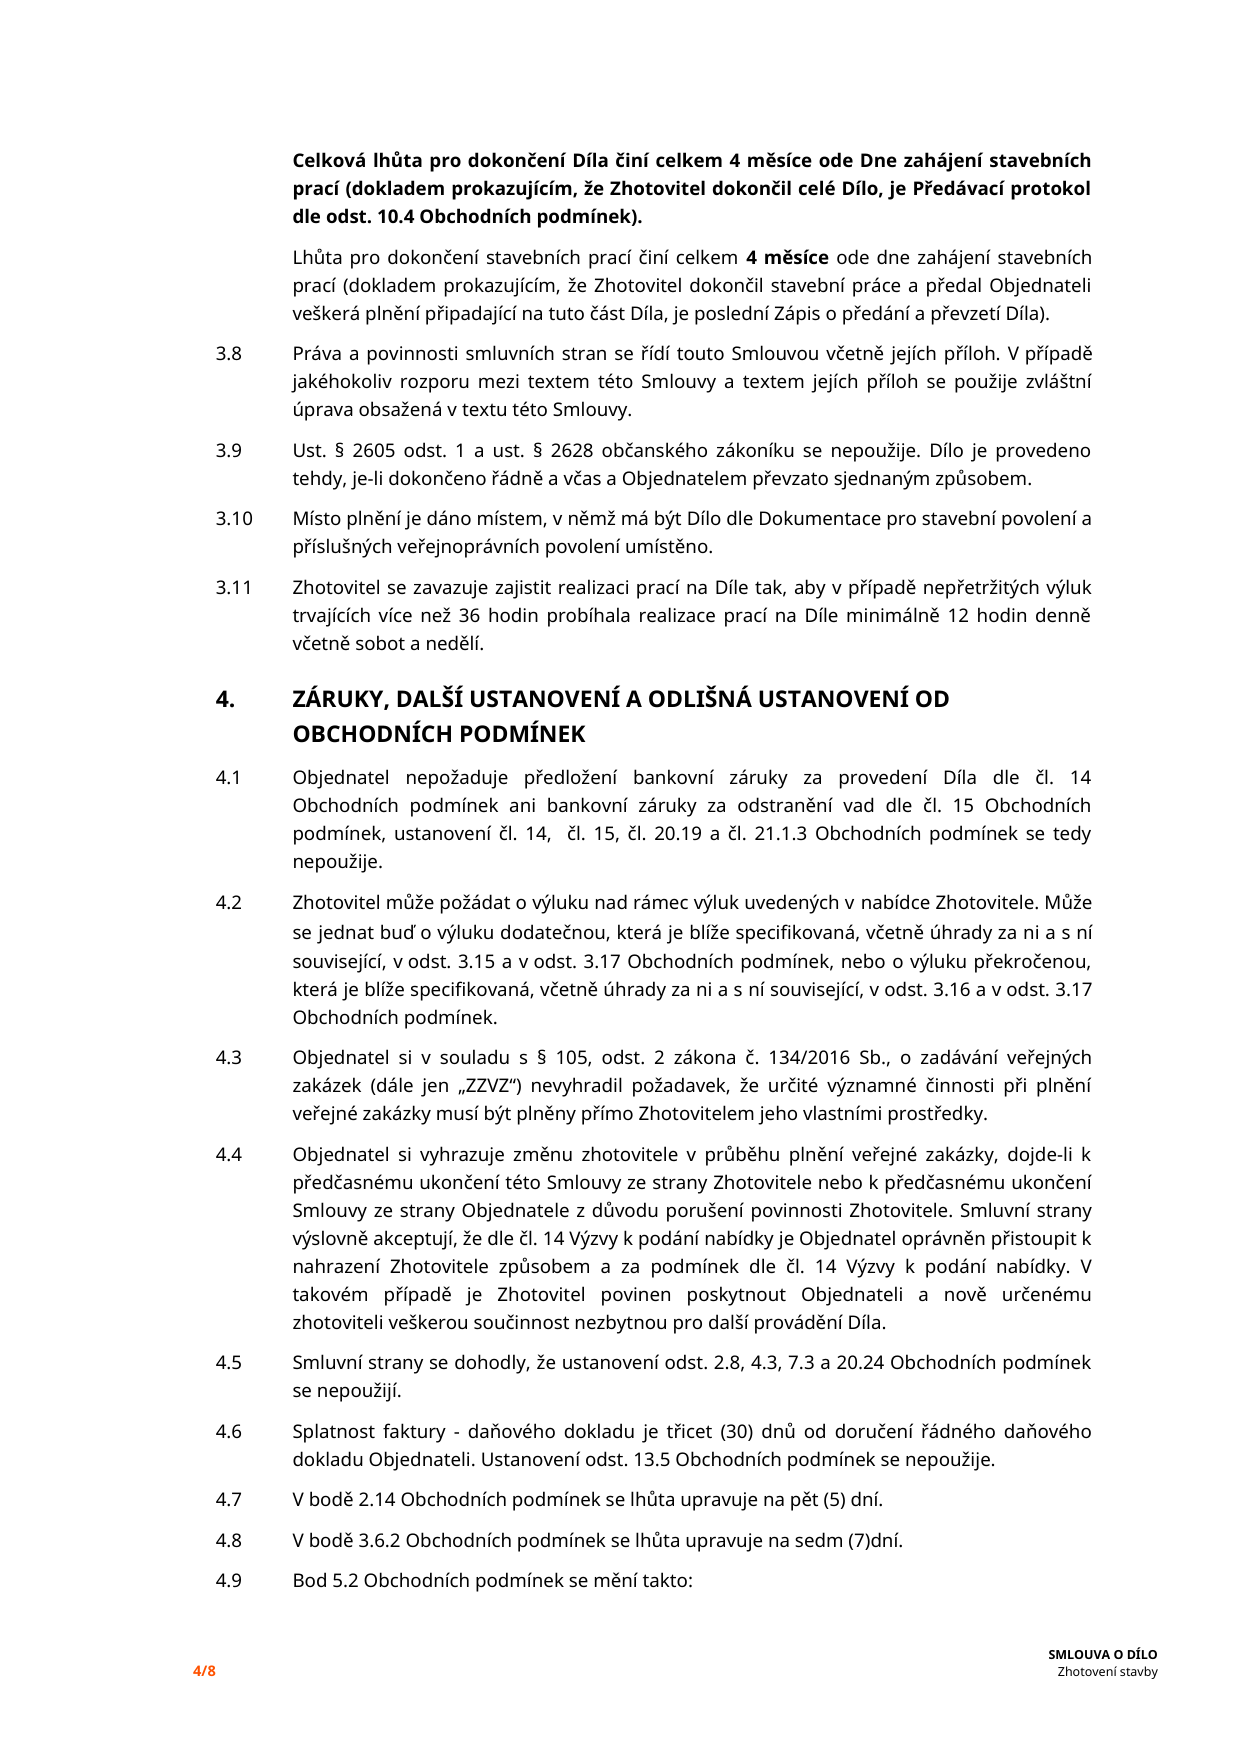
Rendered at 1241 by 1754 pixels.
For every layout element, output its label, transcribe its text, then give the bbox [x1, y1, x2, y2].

text Zhotovitel se zavazuje zajistit realizaci prací na Díle tak, aby v případě nepřetržitých výluk trvajících více než 36 hodin probíhala realizace prací na Díle minimálně 12 hodin denně včetně sobot a nedělí. [216, 574, 1093, 656]
text Lhůta pro dokončení stavebních prací činí celkem 4 měsíce ode dne zahájení stavebních prací (dokladem prokazujícím, že Zhotovitel dokončil stavební práce a předal Objednateli veškerá plnění připadající na tuto část Díla, je poslední Zápis o předání a převzetí Díla). [292, 244, 1093, 326]
text ZÁRUKY, DALŠÍ USTANOVENÍ A ODLIŠNÁ USTANOVENÍ OD OBCHODNÍCH PODMÍNEK [216, 683, 1093, 749]
text Smluvní strany se dohodly, že ustanovení odst. 2.8, 4.3, 7.3 a 20.24 Obchodních podmínek se nepoužijí. [216, 1350, 1093, 1403]
text Celková lhůta pro dokončení Díla činí celkem 4 měsíce ode Dne zahájení stavebních prací (dokladem prokazujícím, že Zhotovitel dokončil celé Dílo, je Předávací protokol dle odst. 10.4 Obchodních podmínek). [292, 147, 1093, 229]
text Bod 5.2 Obchodních podmínek se mění takto: [216, 1568, 1093, 1593]
text Práva a povinnosti smluvních stran se řídí touto Smlouvou včetně jejích příloh. V případě jakéhokoliv rozporu mezi textem této Smlouvy a textem jejích příloh se použije zvláštní úprava obsažená v textu této Smlouvy. [216, 341, 1093, 422]
text Objednatel nepožaduje předložení bankovní záruky za provedení Díla dle čl. 14 Obchodních podmínek ani bankovní záruky za odstranění vad dle čl. 15 Obchodních podmínek, ustanovení čl. 14, čl. 15, čl. 20.19 a čl. 21.1.3 Obchodních podmínek se tedy nepoužije. [216, 764, 1093, 874]
text Objednatel si v souladu s § 105, odst. 2 zákona č. 134/2016 Sb., o zadávání veřejných zakázek (dále jen „ZZVZ“) nevyhradil požadavek, že určité významné činnosti při plnění veřejné zakázky musí být plněny přímo Zhotovitelem jeho vlastními prostředky. [216, 1044, 1093, 1126]
text Ust. § 2605 odst. 1 a ust. § 2628 občanského zákoníku se nepoužije. Dílo je provedeno tehdy, je-li dokončeno řádně a včas a Objednatelem převzato sjednaným způsobem. [216, 437, 1093, 491]
text Místo plnění je dáno místem, v němž má být Dílo dle Dokumentace pro stavební povolení a příslušných veřejnoprávních povolení umístěno. [216, 506, 1093, 559]
text Zhotovitel může požádat o výluku nad rámec výluk uvedených v nabídce Zhotovitele. Může se jednat buď o výluku dodatečnou, která je blíže specifikovaná, včetně úhrady za ni a s ní související, v odst. 3.15 a v odst. 3.17 Obchodních podmínek, nebo o výluku překročenou, která je blíže specifikovaná, včetně úhrady za ni a s ní související, v odst. 3.16 a v odst. 3.17 Obchodních podmínek. [216, 889, 1093, 1029]
text Objednatel si vyhrazuje změnu zhotovitele v průběhu plnění veřejné zakázky, dojde-li k předčasnému ukončení této Smlouvy ze strany Zhotovitele nebo k předčasnému ukončení Smlouvy ze strany Objednatele z důvodu porušení povinnosti Zhotovitele. Smluvní strany výslovně akceptují, že dle čl. 14 Výzvy k podání nabídky je Objednatel oprávněn přistoupit k nahrazení Zhotovitele způsobem a za podmínek dle čl. 14 Výzvy k podání nabídky. V takovém případě je Zhotovitel povinen poskytnout Objednateli a nově určenému zhotoviteli veškerou součinnost nezbytnou pro další provádění Díla. [216, 1141, 1093, 1335]
text V bodě 3.6.2 Obchodních podmínek se lhůta upravuje na sedm (7)dní. [216, 1527, 1093, 1553]
text Splatnost faktury - daňového dokladu je třicet (30) dnů od doručení řádného daňového dokladu Objednateli. Ustanovení odst. 13.5 Obchodních podmínek se nepoužije. [216, 1418, 1093, 1472]
text V bodě 2.14 Obchodních podmínek se lhůta upravuje na pět (5) dní. [216, 1487, 1093, 1512]
